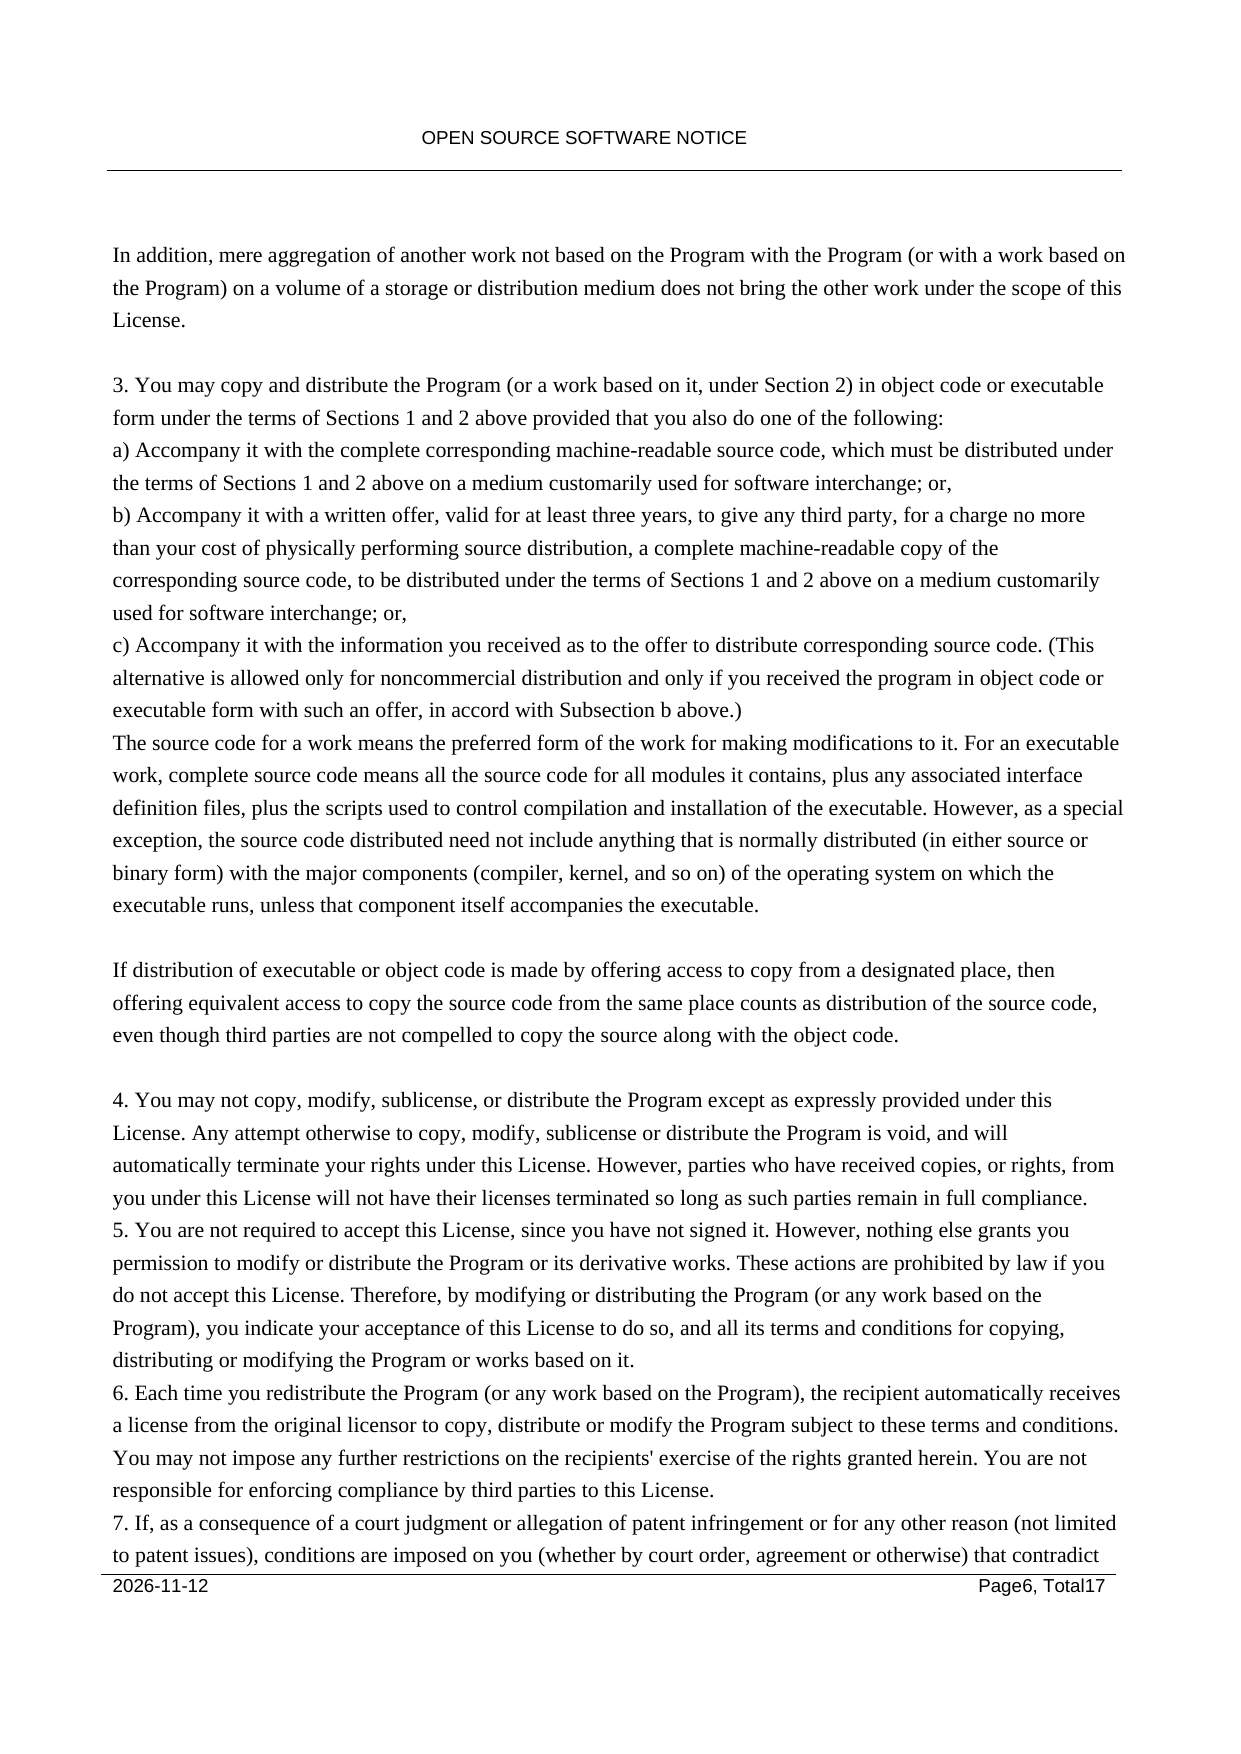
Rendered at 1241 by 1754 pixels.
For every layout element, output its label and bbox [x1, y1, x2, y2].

text [112, 206, 1128, 1571]
